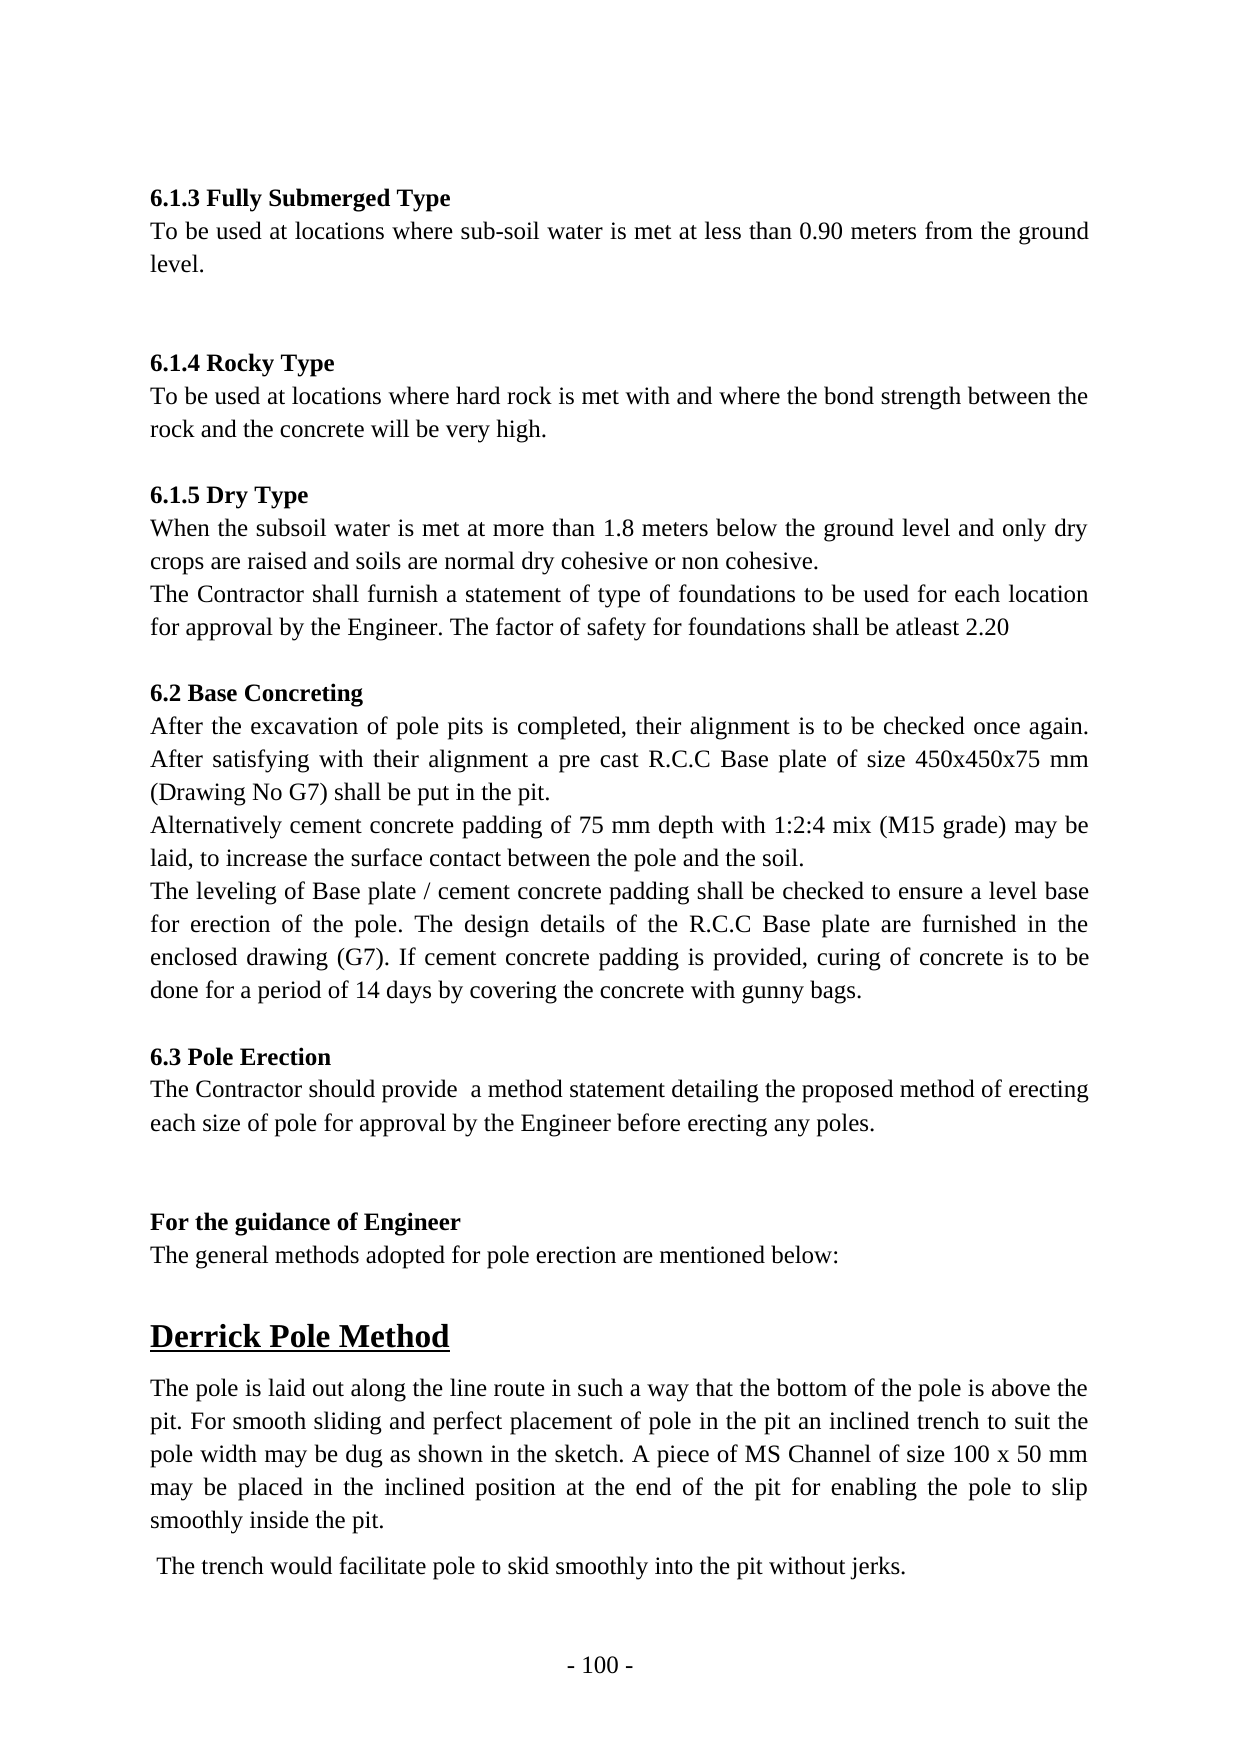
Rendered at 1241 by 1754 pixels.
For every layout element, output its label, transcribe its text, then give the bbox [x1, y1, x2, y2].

text The pole is laid out along the line route in such a way that the bottom of the pole is above the pit. For smooth sliding and perfect placement of pole in the pit an inclined trench to suit the pole width may be dug as shown in the sketch. A piece of MS Channel of size 100 x 50 mm may be placed in the inclined position at the end of the pit for enabling the pole to slip smoothly inside the pit. [150, 1373, 1090, 1534]
text 6.1.3 Fully Submerged Type [150, 183, 1090, 212]
text 6.2 Base Concreting [150, 678, 1090, 707]
text After the excavation of pole pits is completed, their alignment is to be checked once again. After satisfying with their alignment a pre cast R.C.C Base plate of size 450x450x75 mm (Drawing No G7) shall be put in the pit. [150, 711, 1090, 806]
text 6.3 Pole Erection [150, 1042, 1090, 1070]
text Alternatively cement concrete padding of 75 mm depth with 1:2:4 mix (M15 grade) may be laid, to increase the surface contact between the pole and the soil. [150, 810, 1090, 872]
text The leveling of Base plate / cement concrete padding shall be checked to ensure a level base for erection of the pole. The design details of the R.C.C Base plate are furnished in the enclosed drawing (G7). If cement concrete padding is provided, curing of concrete is to be done for a period of 14 days by covering the concrete with gunny bags. [150, 876, 1090, 1004]
text For the guidance of Engineer [150, 1207, 1090, 1235]
text The trench would facilitate pole to skid smoothly into the pit without jerks. [150, 1551, 1090, 1580]
text When the subsoil water is met at more than 1.8 meters below the ground level and only dry crops are raised and soils are normal dry cohesive or non cohesive. [150, 513, 1090, 575]
text The Contractor shall furnish a statement of type of foundations to be used for each location for approval by the Engineer. The factor of safety for foundations shall be atleast 2.20 [150, 579, 1090, 641]
text The general methods adopted for pole erection are mentioned below: [150, 1240, 1090, 1268]
text To be used at locations where hard rock is met with and where the bond strength between the rock and the concrete will be very high. [150, 381, 1090, 443]
subtitle Derrick Pole Method [150, 1317, 1090, 1355]
text To be used at locations where sub-soil water is met at less than 0.90 meters from the ground level. [150, 216, 1090, 278]
text 6.1.5 Dry Type [150, 480, 1090, 509]
text 6.1.4 Rocky Type [150, 348, 1090, 377]
text The Contractor should provide a method statement detailing the proposed method of erecting each size of pole for approval by the Engineer before erecting any poles. [150, 1074, 1090, 1136]
